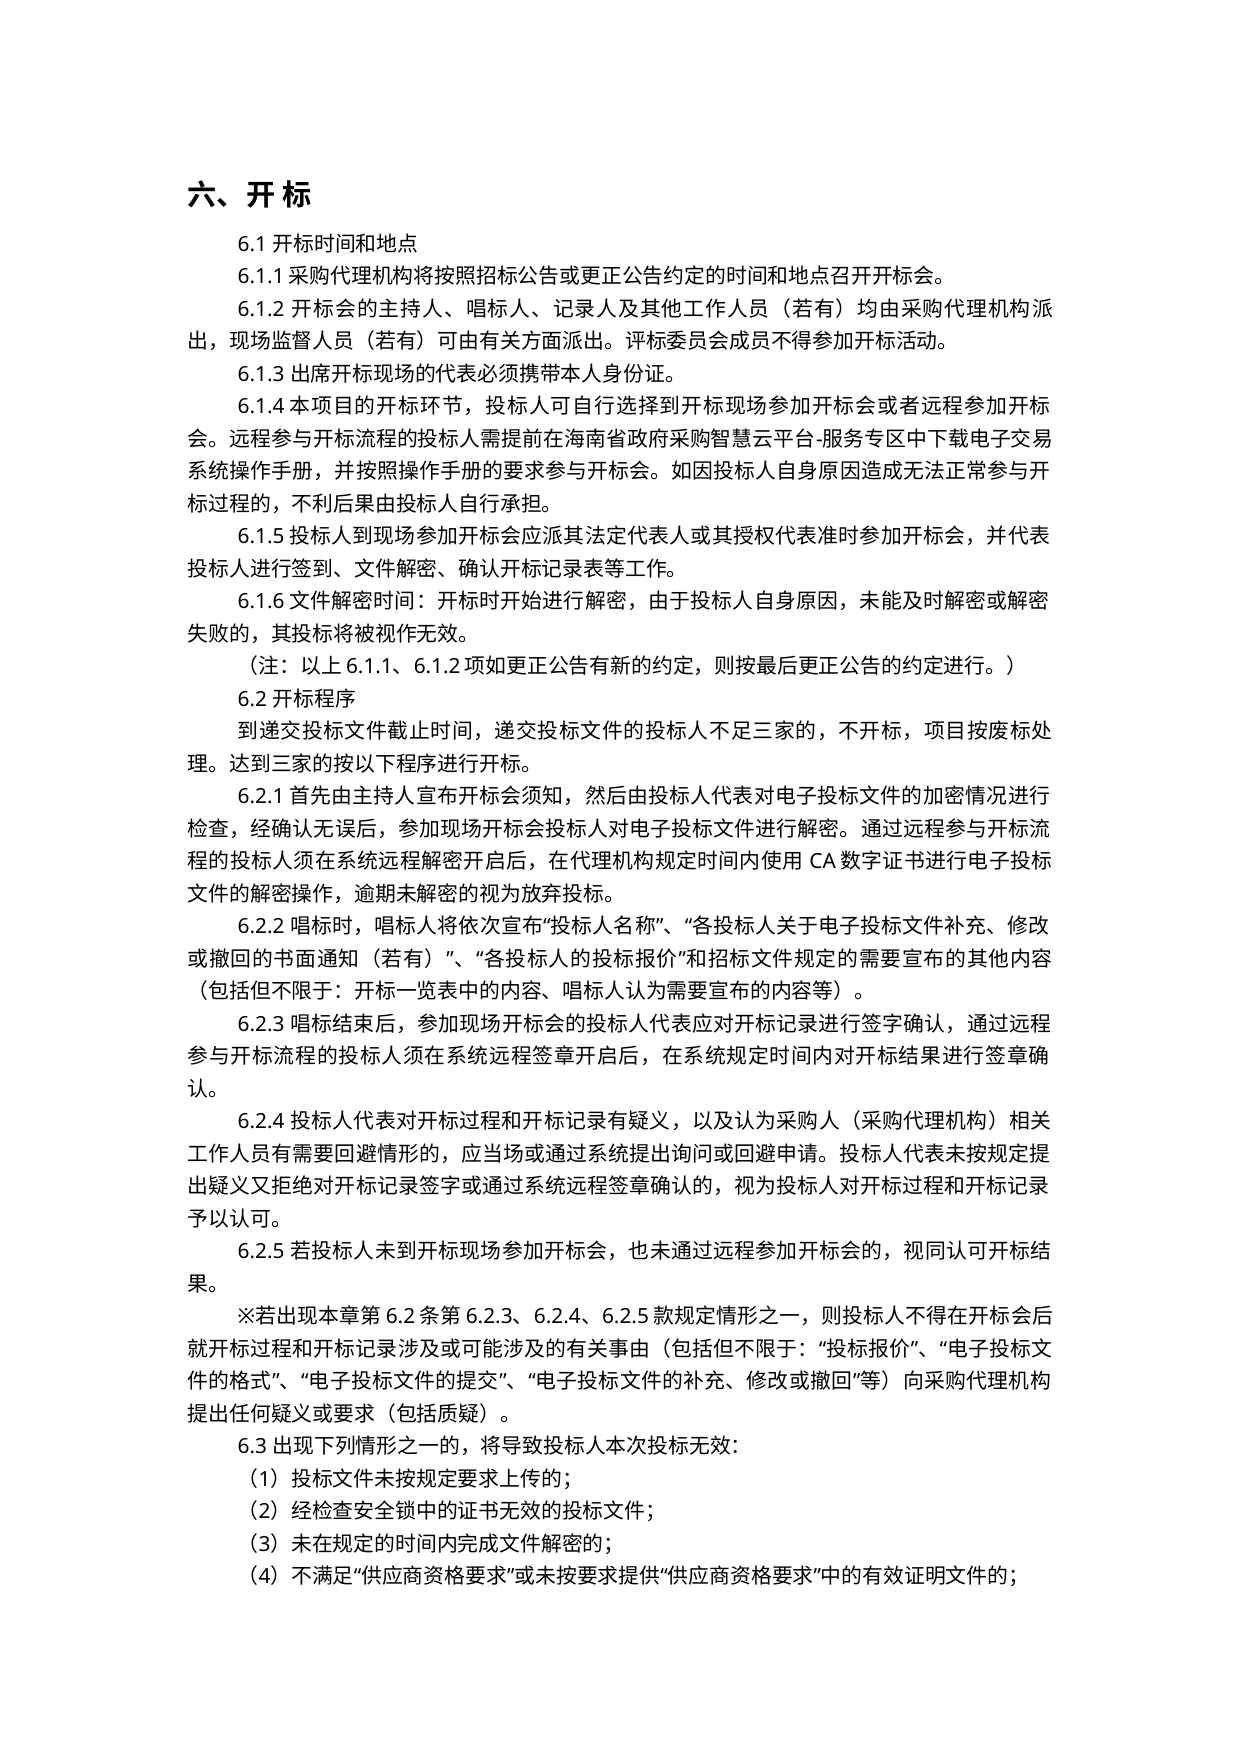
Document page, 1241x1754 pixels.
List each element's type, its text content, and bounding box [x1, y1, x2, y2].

text 6.2.4 投标人代表对开标过程和开标记录有疑义，以及认为采购人（采购代理机构）相关工作人员有需要回避情形的，应当场或通过系统提出询问或回避申请。投标人代表未按规定提出疑义又拒绝对开标记录签字或通过系统远程签章确认的，视为投标人对开标过程和开标记录予以认可。 [187, 1104, 1053, 1234]
text （2）经检查安全锁中的证书无效的投标文件； [187, 1494, 1053, 1527]
text 6.2.5 若投标人未到开标现场参加开标会，也未通过远程参加开标会的，视同认可开标结果。 [187, 1234, 1053, 1299]
text 6.1.6文件解密时间：开标时开始进行解密，由于投标人自身原因，未能及时解密或解密失败的，其投标将被视作无效。 [187, 584, 1053, 649]
text 6.2 开标程序 [187, 682, 1053, 714]
text 到递交投标文件截止时间，递交投标文件的投标人不足三家的，不开标，项目按废标处理。达到三家的按以下程序进行开标。 [187, 714, 1053, 779]
text 6.1.1采购代理机构将按照招标公告或更正公告约定的时间和地点召开开标会。 [187, 259, 1053, 292]
text 6.3 出现下列情形之一的，将导致投标人本次投标无效： [187, 1429, 1053, 1462]
text 6.1.3 出席开标现场的代表必须携带本人身份证。 [187, 357, 1053, 389]
text 6.1.4本项目的开标环节，投标人可自行选择到开标现场参加开标会或者远程参加开标会。远程参与开标流程的投标人需提前在海南省政府采购智慧云平台-服务专区中下载电子交易系统操作手册，并按照操作手册的要求参与开标会。如因投标人自身原因造成无法正常参与开标过程的，不利后果由投标人自行承担。 [187, 389, 1053, 519]
text 6.1 开标时间和地点 [187, 227, 1053, 259]
text （注：以上6.1.1、6.1.2项如更正公告有新的约定，则按最后更正公告的约定进行。） [187, 649, 1053, 682]
text ※若出现本章第6.2条第6.2.3、6.2.4、6.2.5款规定情形之一，则投标人不得在开标会后就开标过程和开标记录涉及或可能涉及的有关事由（包括但不限于：“投标报价”、“电子投标文件的格式”、“电子投标文件的提交”、“电子投标文件的补充、修改或撤回”等）向采购代理机构 提出任何疑义或要求（包括质疑）。 [187, 1299, 1053, 1429]
text （3）未在规定的时间内完成文件解密的； [187, 1527, 1053, 1559]
text （4）不满足“供应商资格要求”或未按要求提供“供应商资格要求”中的有效证明文件的； [187, 1559, 1053, 1592]
text 6.1.2 开标会的主持人、唱标人、记录人及其他工作人员（若有）均由采购代理机构派出，现场监督人员（若有）可由有关方面派出。评标委员会成员不得参加开标活动。 [187, 292, 1053, 357]
text 6.2.3 唱标结束后，参加现场开标会的投标人代表应对开标记录进行签字确认，通过远程参与开标流程的投标人须在系统远程签章开启后，在系统规定时间内对开标结果进行签章确认。 [187, 1007, 1053, 1104]
text 6.2.2 唱标时，唱标人将依次宣布“投标人名称”、“各投标人关于电子投标文件补充、修改或撤回的书面通知（若有）”、“各投标人的投标报价”和招标文件规定的需要宣布的其他内容（包括但不限于：开标一览表中的内容、唱标人认为需要宣布的内容等）。 [187, 909, 1053, 1007]
text 6.1.5投标人到现场参加开标会应派其法定代表人或其授权代表准时参加开标会，并代表投标人进行签到、文件解密、确认开标记录表等工作。 [187, 519, 1053, 584]
text 六、开 标 [187, 162, 1053, 227]
text （1）投标文件未按规定要求上传的； [187, 1462, 1053, 1494]
text 6.2.1首先由主持人宣布开标会须知，然后由投标人代表对电子投标文件的加密情况进行检查，经确认无误后，参加现场开标会投标人对电子投标文件进行解密。通过远程参与开标流程的投标人须在系统远程解密开启后，在代理机构规定时间内使用CA数字证书进行电子投标文件的解密操作，逾期未解密的视为放弃投标。 [187, 779, 1053, 909]
